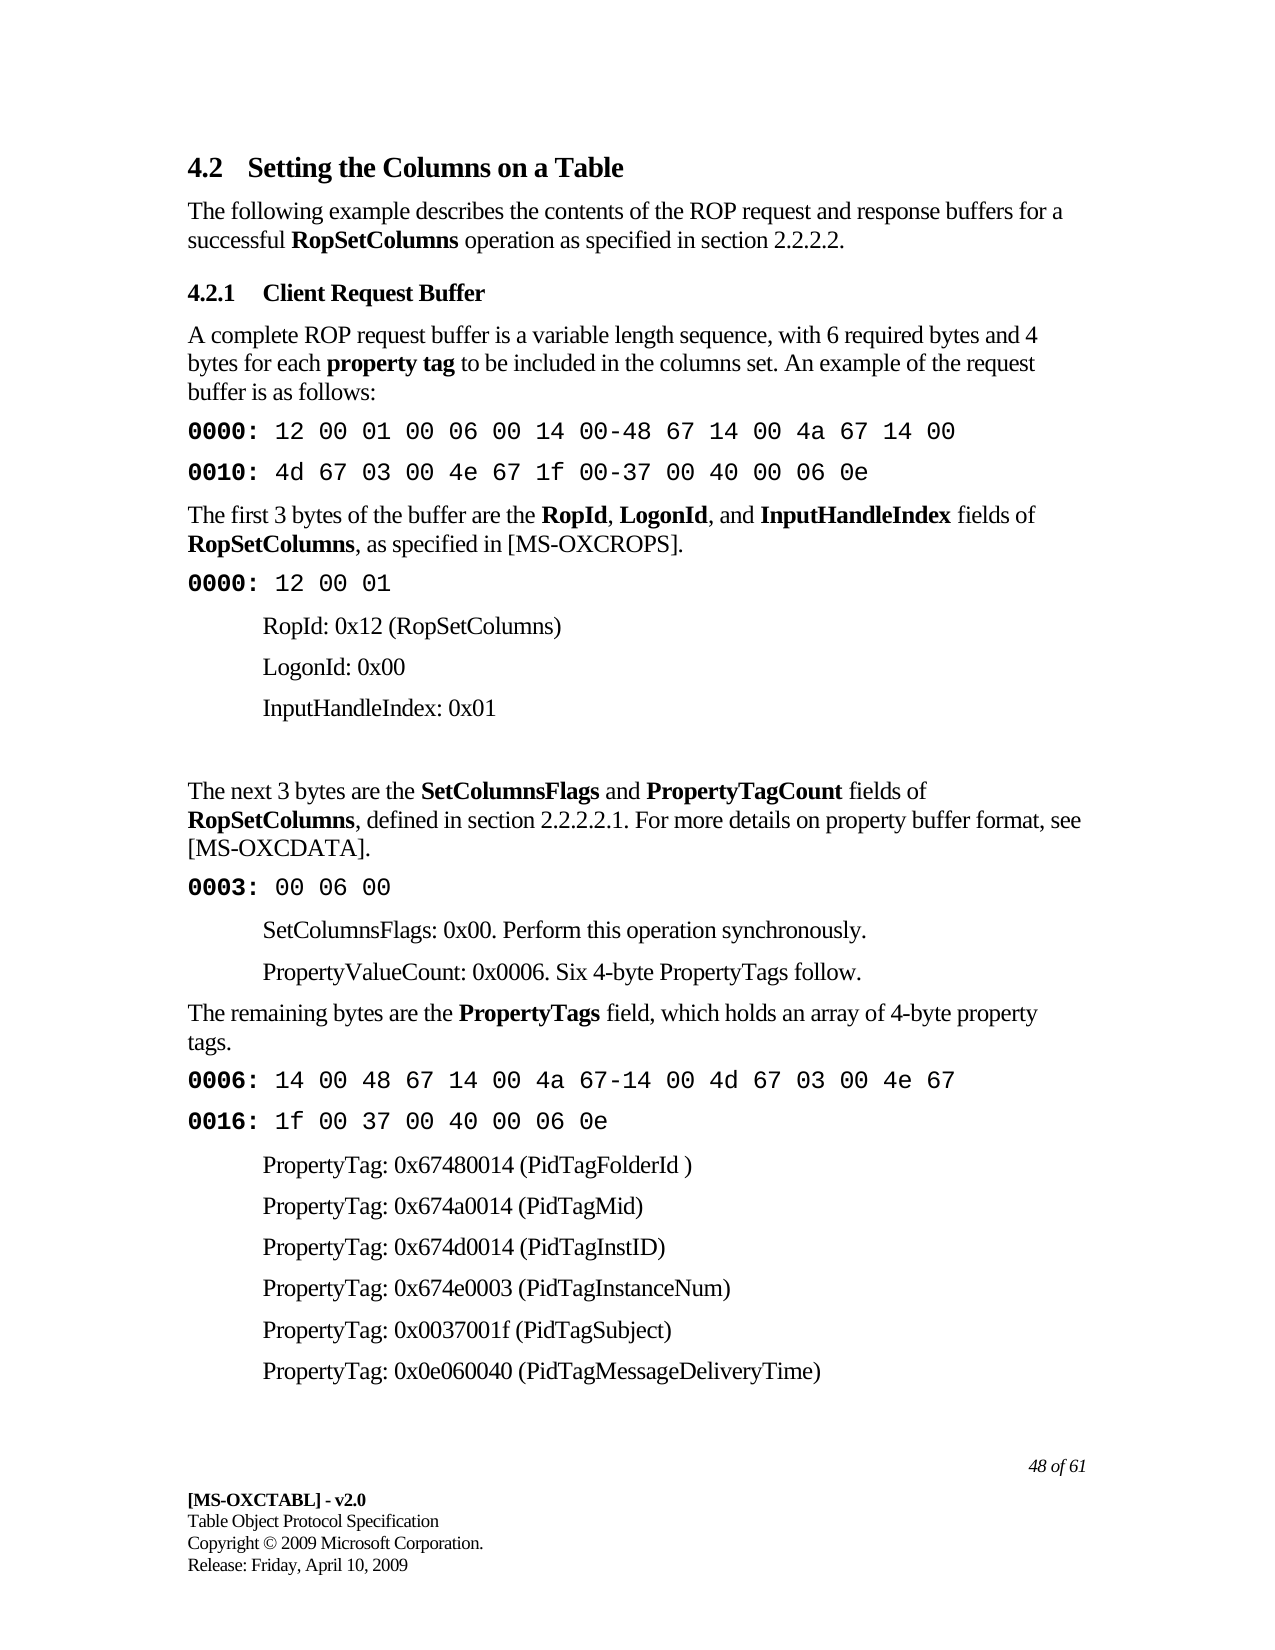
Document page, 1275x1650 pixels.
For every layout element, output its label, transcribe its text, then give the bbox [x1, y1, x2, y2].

text LogonId: 0x00 [187, 652, 1087, 681]
text A complete ROP request buffer is a variable length sequence, with 6 required bytes and 4 bytes for each property tag to be included in the columns set. An example of the request buffer is as follows: [187, 320, 1087, 406]
text 0003: 00 06 00 [187, 875, 1087, 903]
text PropertyTag: 0x674e0003 (PidTagInstanceNum) [187, 1273, 1087, 1302]
text PropertyTag: 0x674a0014 (PidTagMid) [187, 1191, 1087, 1220]
text 0000: 12 00 01 [187, 570, 1087, 598]
text PropertyTag: 0x674d0014 (PidTagInstID) [187, 1232, 1087, 1261]
text PropertyTag: 0x67480014 (PidTagFolderId ) [187, 1150, 1087, 1178]
subtitle Setting the Columns on a Table [187, 150, 1087, 183]
text 0016: 1f 00 37 00 40 00 06 0e [187, 1109, 1087, 1137]
text InputHandleIndex: 0x01 [187, 693, 1087, 722]
text 0010: 4d 67 03 00 4e 67 1f 00-37 00 40 00 06 0e [187, 459, 1087, 488]
text The remaining bytes are the PropertyTags field, which holds an array of 4-byte property tags. [187, 998, 1087, 1056]
text PropertyValueCount: 0x0006. Six 4-byte PropertyTags follow. [187, 957, 1087, 986]
subtitle Client Request Buffer [187, 278, 1087, 307]
text The next 3 bytes are the SetColumnsFlags and PropertyTagCount fields of RopSetColumns, defined in section 2.2.2.2.1. For more details on property buffer format, see [MS-OXCDATA]. [187, 776, 1087, 862]
text PropertyTag: 0x0037001f (PidTagSubject) [187, 1315, 1087, 1343]
text SetColumnsFlags: 0x00. Perform this operation synchronously. [187, 916, 1087, 944]
text 0006: 14 00 48 67 14 00 4a 67-14 00 4d 67 03 00 4e 67 [187, 1068, 1087, 1096]
text RopId: 0x12 (RopSetColumns) [187, 611, 1087, 640]
text The first 3 bytes of the buffer are the RopId, LogonId, and InputHandleIndex fields of RopSetColumns, as specified in [MS-OXCROPS]. [187, 500, 1087, 558]
text The following example describes the contents of the ROP request and response buffers for a successful RopSetColumns operation as specified in section 2.2.2.2. [187, 196, 1087, 253]
text 0000: 12 00 01 00 06 00 14 00-48 67 14 00 4a 67 14 00 [187, 418, 1087, 447]
text PropertyTag: 0x0e060040 (PidTagMessageDeliveryTime) [187, 1356, 1087, 1385]
